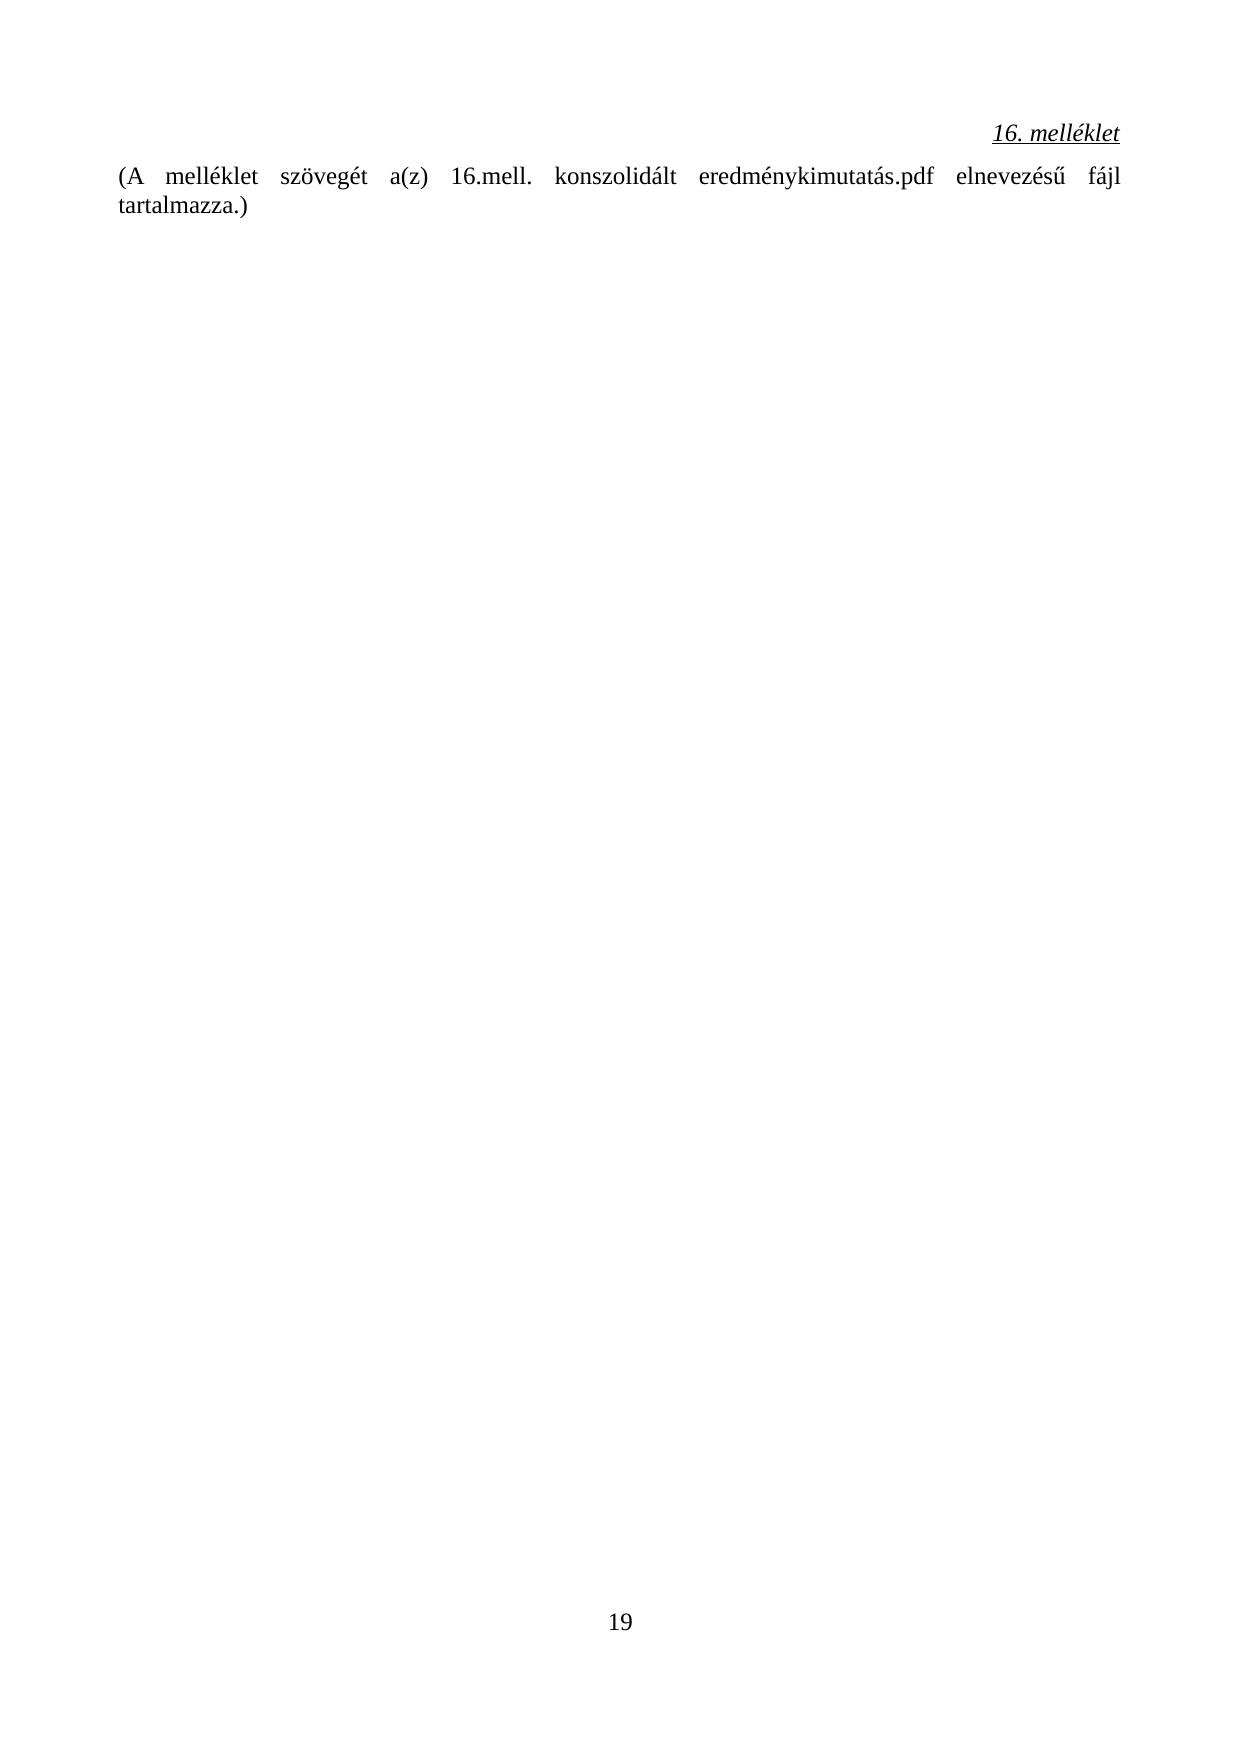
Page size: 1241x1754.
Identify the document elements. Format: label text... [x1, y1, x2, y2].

text 16. melléklet [118, 118, 1122, 147]
text (A melléklet szövegét a(z) 16.mell. konszolidált eredménykimutatás.pdf elnevezésű fájl tartalmazza.) [118, 161, 1122, 219]
